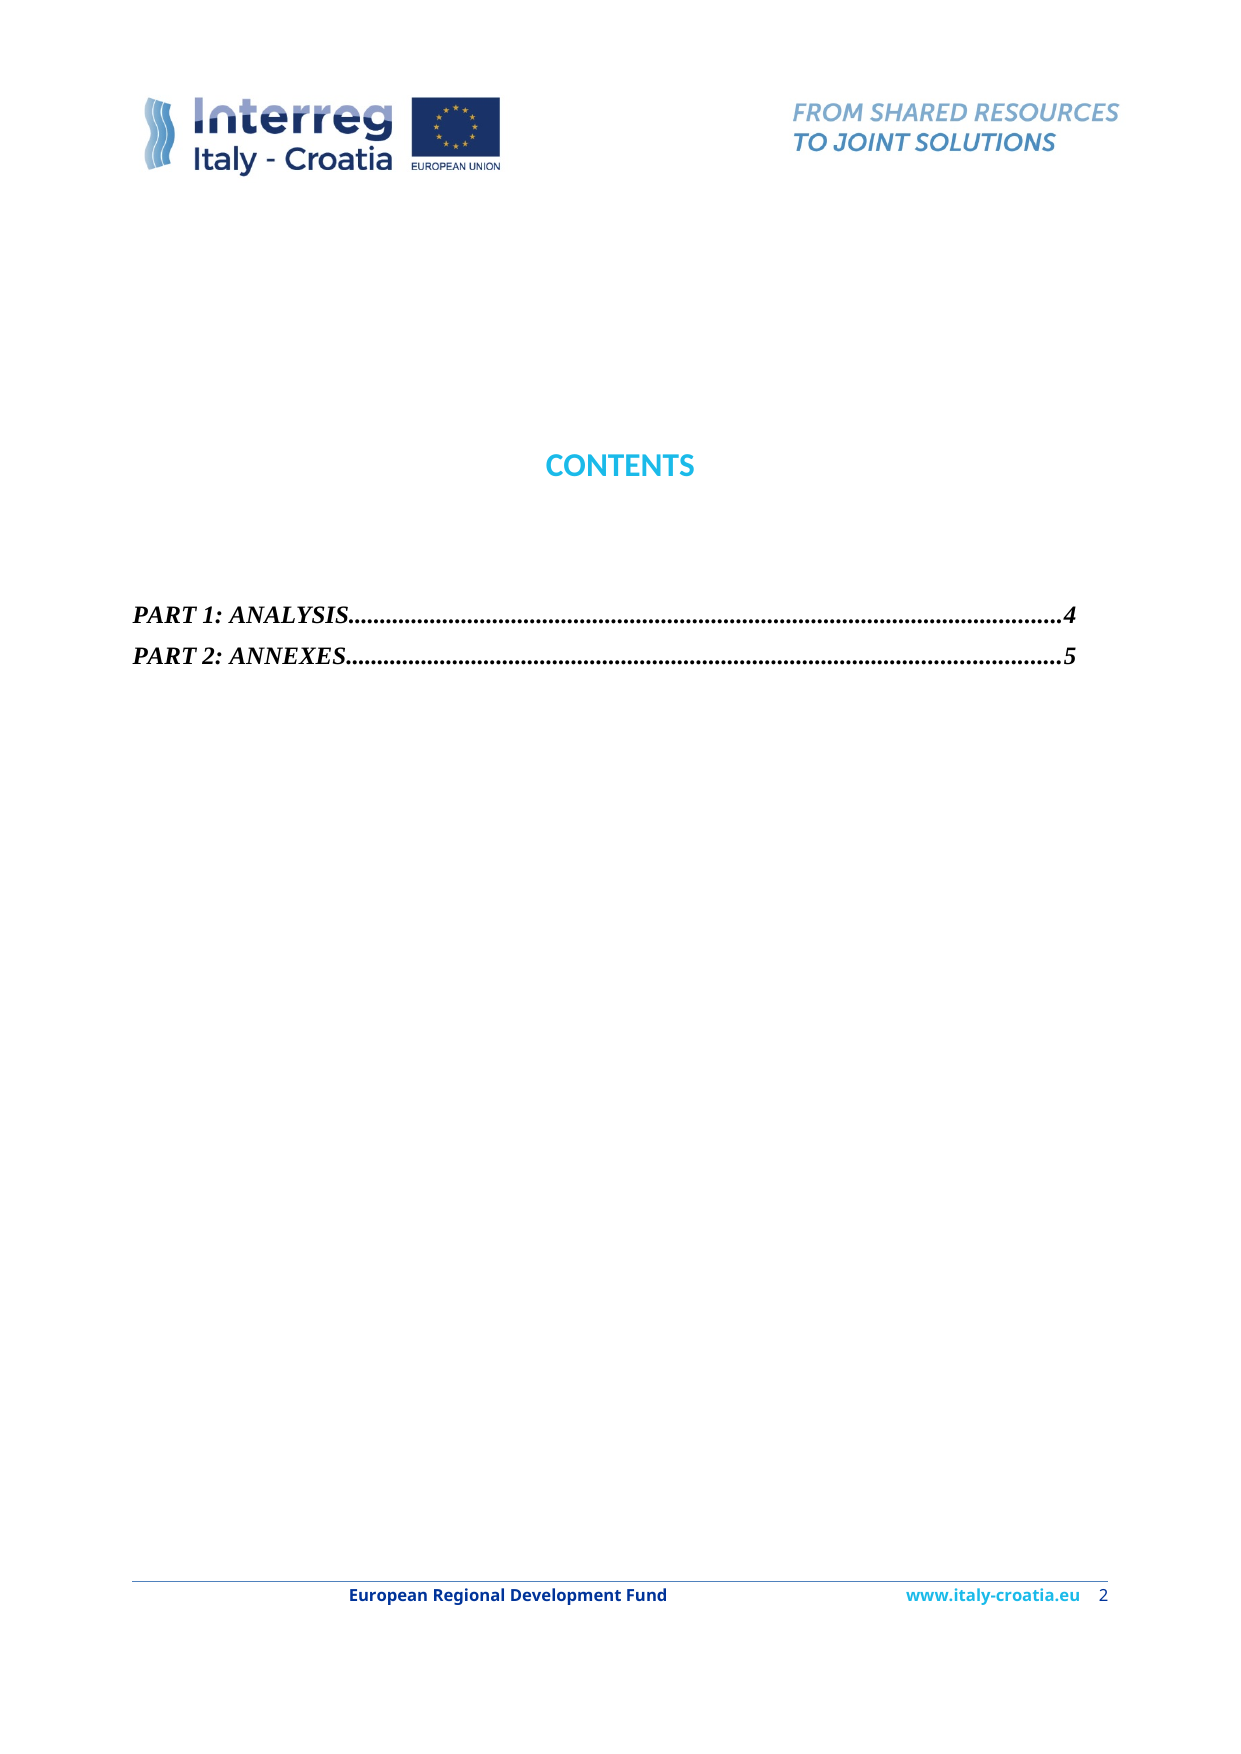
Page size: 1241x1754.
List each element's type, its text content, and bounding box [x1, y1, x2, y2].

picture [780, 89, 1132, 165]
text CONTENTS [132, 443, 1108, 484]
picture [117, 73, 527, 200]
text PART 2: ANNEXES 5 [132, 641, 1108, 670]
text PART 1: ANALYSIS 4 [132, 600, 1108, 628]
